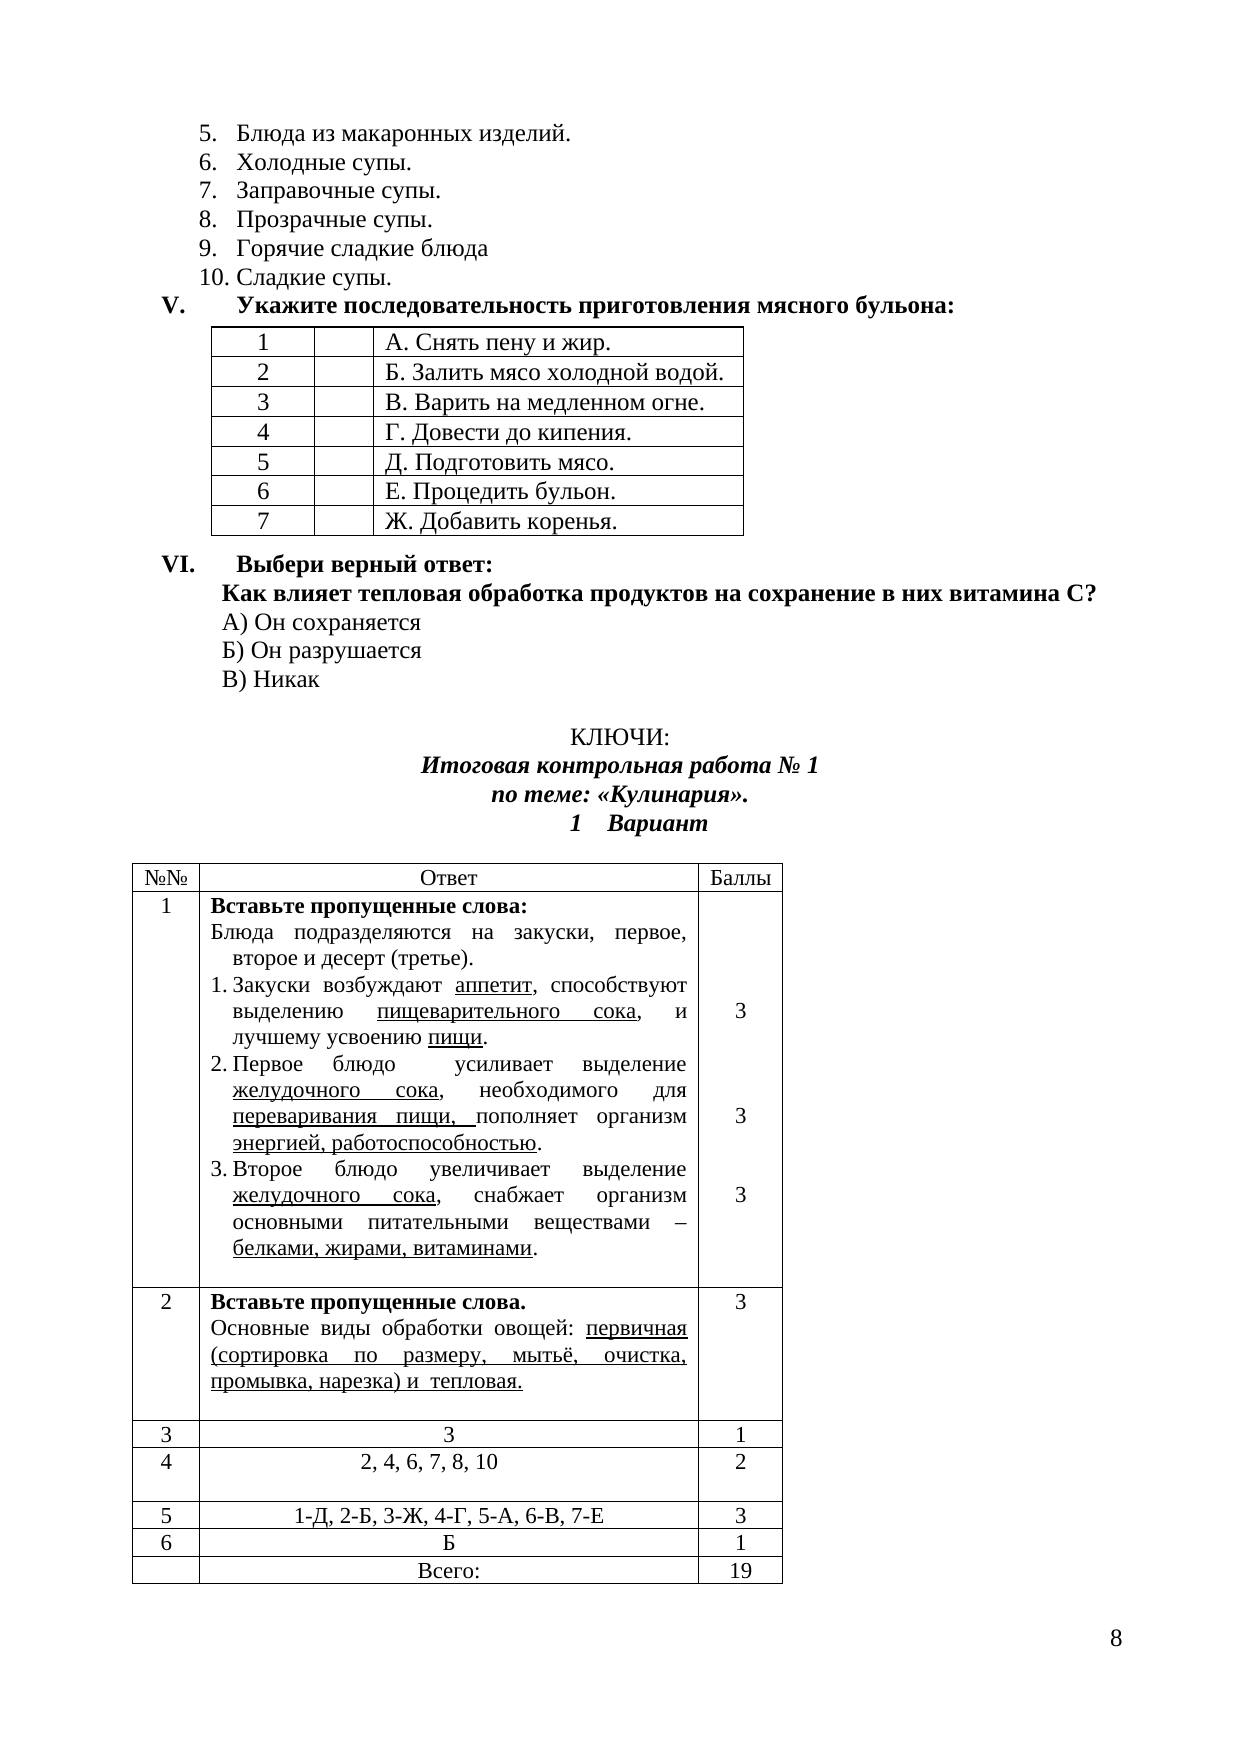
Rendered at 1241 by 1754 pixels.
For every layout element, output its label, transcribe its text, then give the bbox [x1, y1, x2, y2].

table_header А. Снять пену и жир. [374, 328, 743, 356]
table_cell Е. Процедить бульон. [374, 476, 743, 505]
table_cell 1 [133, 892, 199, 1287]
list А) Он сохраняется [222, 607, 1122, 636]
table_cell [315, 357, 373, 386]
table_cell 3 [699, 1288, 782, 1420]
table_cell 5 [133, 1502, 199, 1528]
table_cell Всего: [200, 1557, 698, 1583]
table_cell 1 [699, 1529, 782, 1556]
table_cell 5 [212, 447, 314, 475]
table_cell 6 [133, 1529, 199, 1556]
table_header Баллы [699, 864, 782, 891]
table_cell 3 [212, 387, 314, 416]
table_cell Вставьте пропущенные слова: Блюда подразделяются на закуски, первое, второе и десерт (третье). Закуски возбуждают аппетит, способствуют выделению пищеварительного сока, и лучшему усвоению пищи. Первое блюдо усиливает выделение желудочного сока, необходимого для переваривания пищи, пополняет организм энергией, работоспособностью. Второе блюдо увеличивает выделение желудочного сока, снабжает организм основными питательными веществами – белками, жирами, витаминами. [200, 892, 698, 1287]
list Прозрачные супы. [199, 204, 1122, 233]
list Б) Он разрушается [222, 636, 1122, 664]
table_cell 1-Д, 2-Б, 3-Ж, 4-Г, 5-А, 6-В, 7-Е [200, 1502, 698, 1528]
table_header Ответ [200, 864, 698, 891]
table_cell Вставьте пропущенные слова. Основные виды обработки овощей: первичная (сортировка по размеру, мытьё, очистка, промывка, нарезка) и тепловая. [200, 1288, 698, 1420]
table_cell [315, 506, 373, 535]
table_cell Ж. Добавить коренья. [374, 506, 743, 535]
list Сладкие супы. [199, 262, 1122, 291]
table_cell 19 [699, 1557, 782, 1583]
table_cell [315, 476, 373, 505]
table_cell 6 [212, 476, 314, 505]
table_cell [315, 447, 373, 475]
table_cell Б. Залить мясо холодной водой. [374, 357, 743, 386]
table_cell [315, 417, 373, 446]
list Горячие сладкие блюда [199, 233, 1122, 262]
table_header [315, 328, 373, 356]
text КЛЮЧИ: [118, 722, 1122, 751]
text по теме: «Кулинария». [118, 779, 1122, 808]
table_cell 3 3 3 [699, 892, 782, 1287]
text Итоговая контрольная работа № 1 [118, 751, 1122, 779]
table_cell 1 [699, 1421, 782, 1447]
table_header №№ [133, 864, 199, 891]
table_cell 4 [212, 417, 314, 446]
table_cell Г. Довести до кипения. [374, 417, 743, 446]
table_cell 4 [133, 1448, 199, 1501]
table_cell В. Варить на медленном огне. [374, 387, 743, 416]
list Заправочные супы. [199, 176, 1122, 204]
list Выбери верный ответ: [161, 549, 1122, 578]
table_cell 3 [133, 1421, 199, 1447]
list Блюда из макаронных изделий. [199, 118, 1122, 147]
table_cell 2 [699, 1448, 782, 1501]
table_cell 2, 4, 6, 7, 8, 10 [200, 1448, 698, 1501]
list Как влияет тепловая обработка продуктов на сохранение в них витамина С? [222, 578, 1122, 607]
table_cell [315, 387, 373, 416]
table_cell 7 [212, 506, 314, 535]
list Вариант [156, 808, 1122, 837]
table_cell 3 [200, 1421, 698, 1447]
table_cell Б [200, 1529, 698, 1556]
list Холодные супы. [199, 147, 1122, 176]
list В) Никак [222, 664, 1122, 693]
table_cell 3 [699, 1502, 782, 1528]
list Укажите последовательность приготовления мясного бульона: [161, 291, 1122, 319]
table_cell 2 [133, 1288, 199, 1420]
table_header 1 [212, 328, 314, 356]
table_cell Д. Подготовить мясо. [374, 447, 743, 475]
table_cell 2 [212, 357, 314, 386]
table_cell [133, 1557, 199, 1583]
